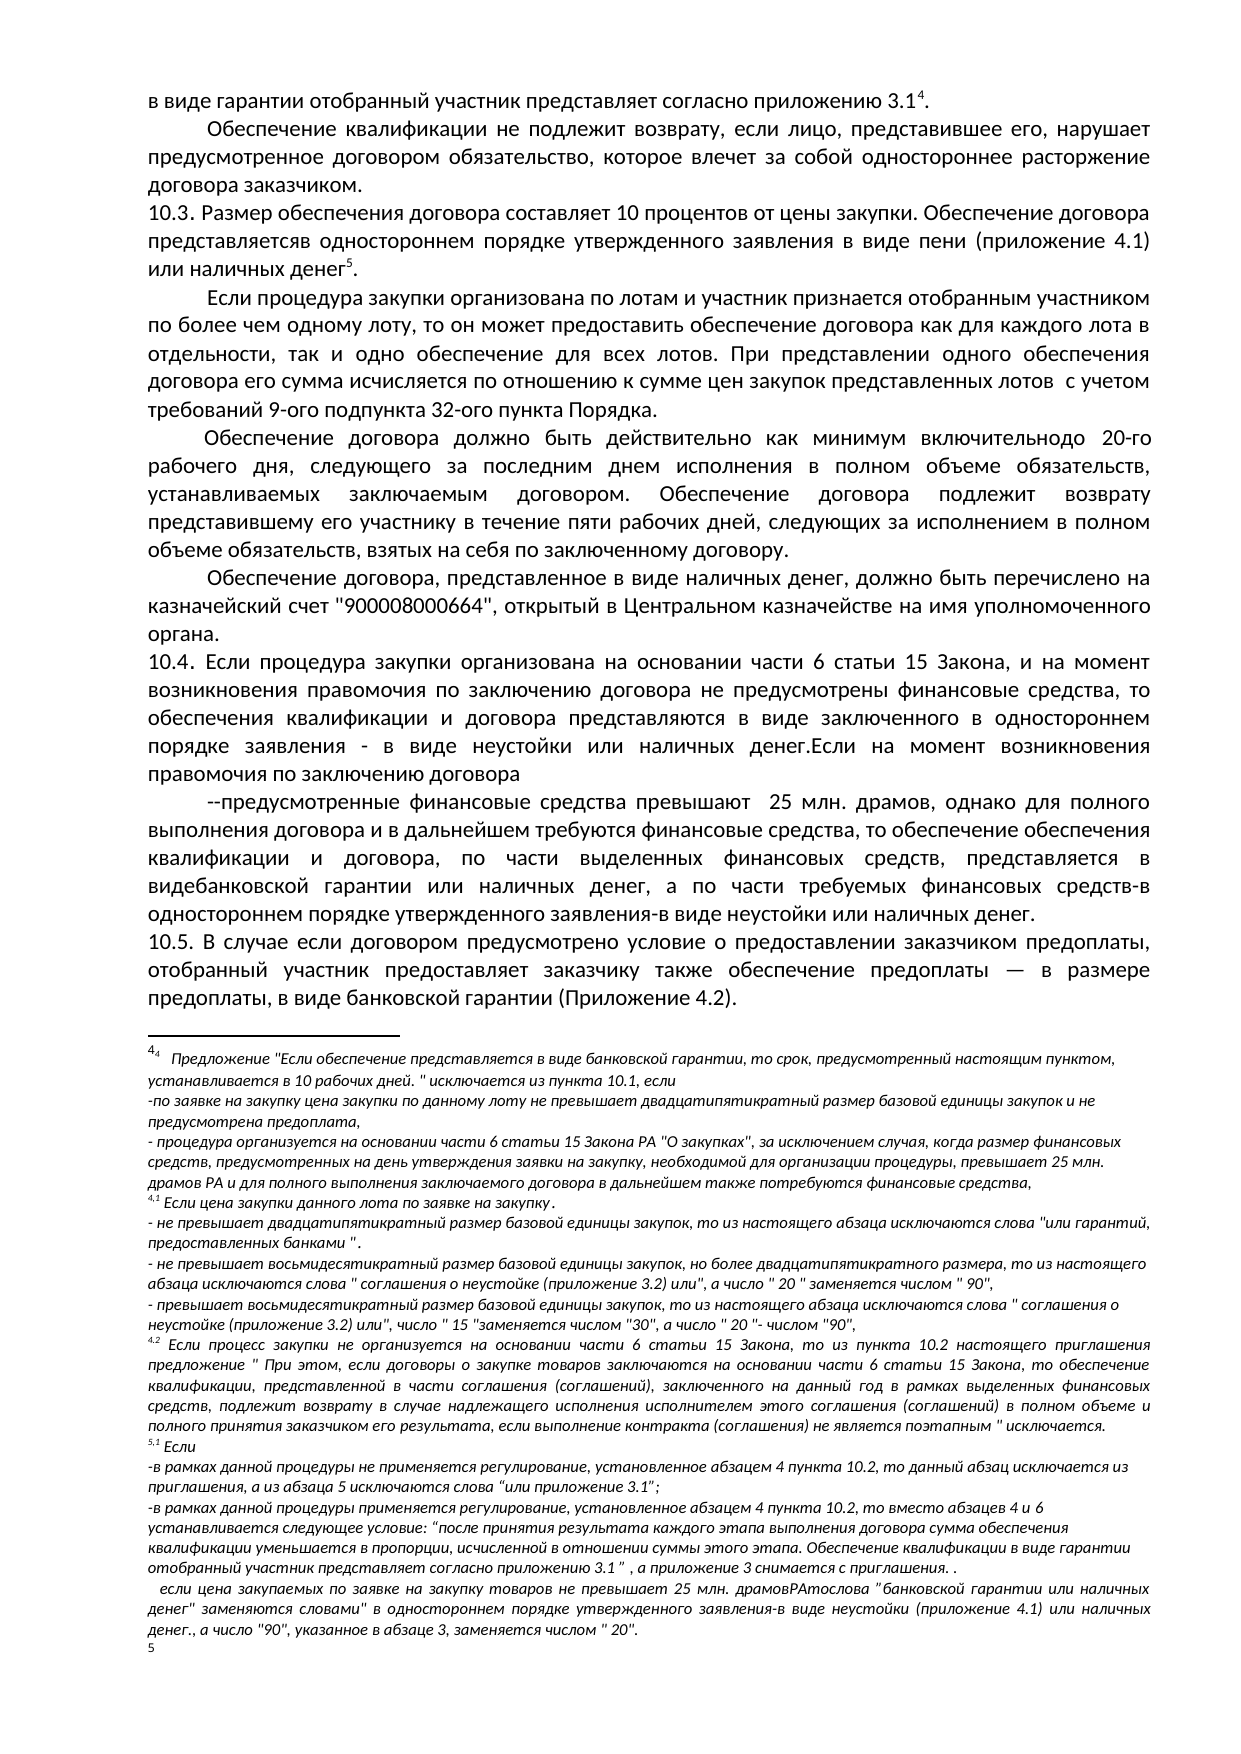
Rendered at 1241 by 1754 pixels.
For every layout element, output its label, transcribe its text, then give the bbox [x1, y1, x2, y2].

text --предусмотренные финансовые средства превышают 25 млн. драмов, однако для полного выполнения договора и в дальнейшем требуются финансовые средства, то обеспечение обеспечения квалификации и договора, по части выделенных финансовых средств, представляется в видебанковской гарантии или наличных денег, а по части требуемых финансовых средств-в одностороннем порядке утвержденного заявления-в виде неустойки или наличных денег. [148, 787, 1152, 927]
text Обеспечение квалификации не подлежит возврату, если лицо, представившее его, нарушает предусмотренное договором обязательство, которое влечет за собой одностороннее расторжение договора заказчиком. [148, 114, 1152, 198]
text 10.3․ Размер обеспечения договора составляет 10 процентов от цены закупки. Обеспечение договора представляетсяв одностороннем порядке утвержденного заявления в виде пени (приложение 4.1) или наличных денег. [148, 198, 1152, 283]
text 10.5. В случае если договором предусмотрено условие о предоставлении заказчиком предоплаты, отобранный участник предоставляет заказчику также обеспечение предоплаты — в размере предоплаты, в виде банковской гарантии (Приложение 4.2). [148, 927, 1152, 1011]
text Обеспечение договора, представленное в виде наличных денег, должно быть перечислено на казначейский счет "900008000664", открытый в Центральном казначействе на имя уполномоченного органа. [148, 563, 1152, 647]
text 10.4․ Если процедура закупки организована на основании части 6 статьи 15 Закона, и на момент возникновения правомочия по заключению договора не предусмотрены финансовые средства, то обеспечения квалификации и договора представляются в виде заключенного в одностороннем порядке заявления - в виде неустойки или наличных денег.Если на момент возникновения правомочия по заключению договора [148, 647, 1152, 787]
text Обеспечение договора должно быть действительно как минимум включительнодо 20-го рабочего дня, следующего за последним днем исполнения в полном объеме обязательств, устанавливаемых заключаемым договором. Обеспечение договора подлежит возврату представившему его участнику в течение пяти рабочих дней, следующих за исполнением в полном объеме обязательств, взятых на себя по заключенному договору. [148, 423, 1152, 563]
text Если процедура закупки организована по лотам и участник признается отобранным участником по более чем одному лоту, то он может предоставить обеспечение договора как для каждого лота в отдельности, так и одно обеспечение для всех лотов. При представлении одного обеспечения договора его сумма исчисляется по отношению к сумме цен закупок представленных лотов с учетом требований 9-ого подпункта 32-ого пункта Порядка. [148, 283, 1152, 423]
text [148, 86, 1152, 114]
